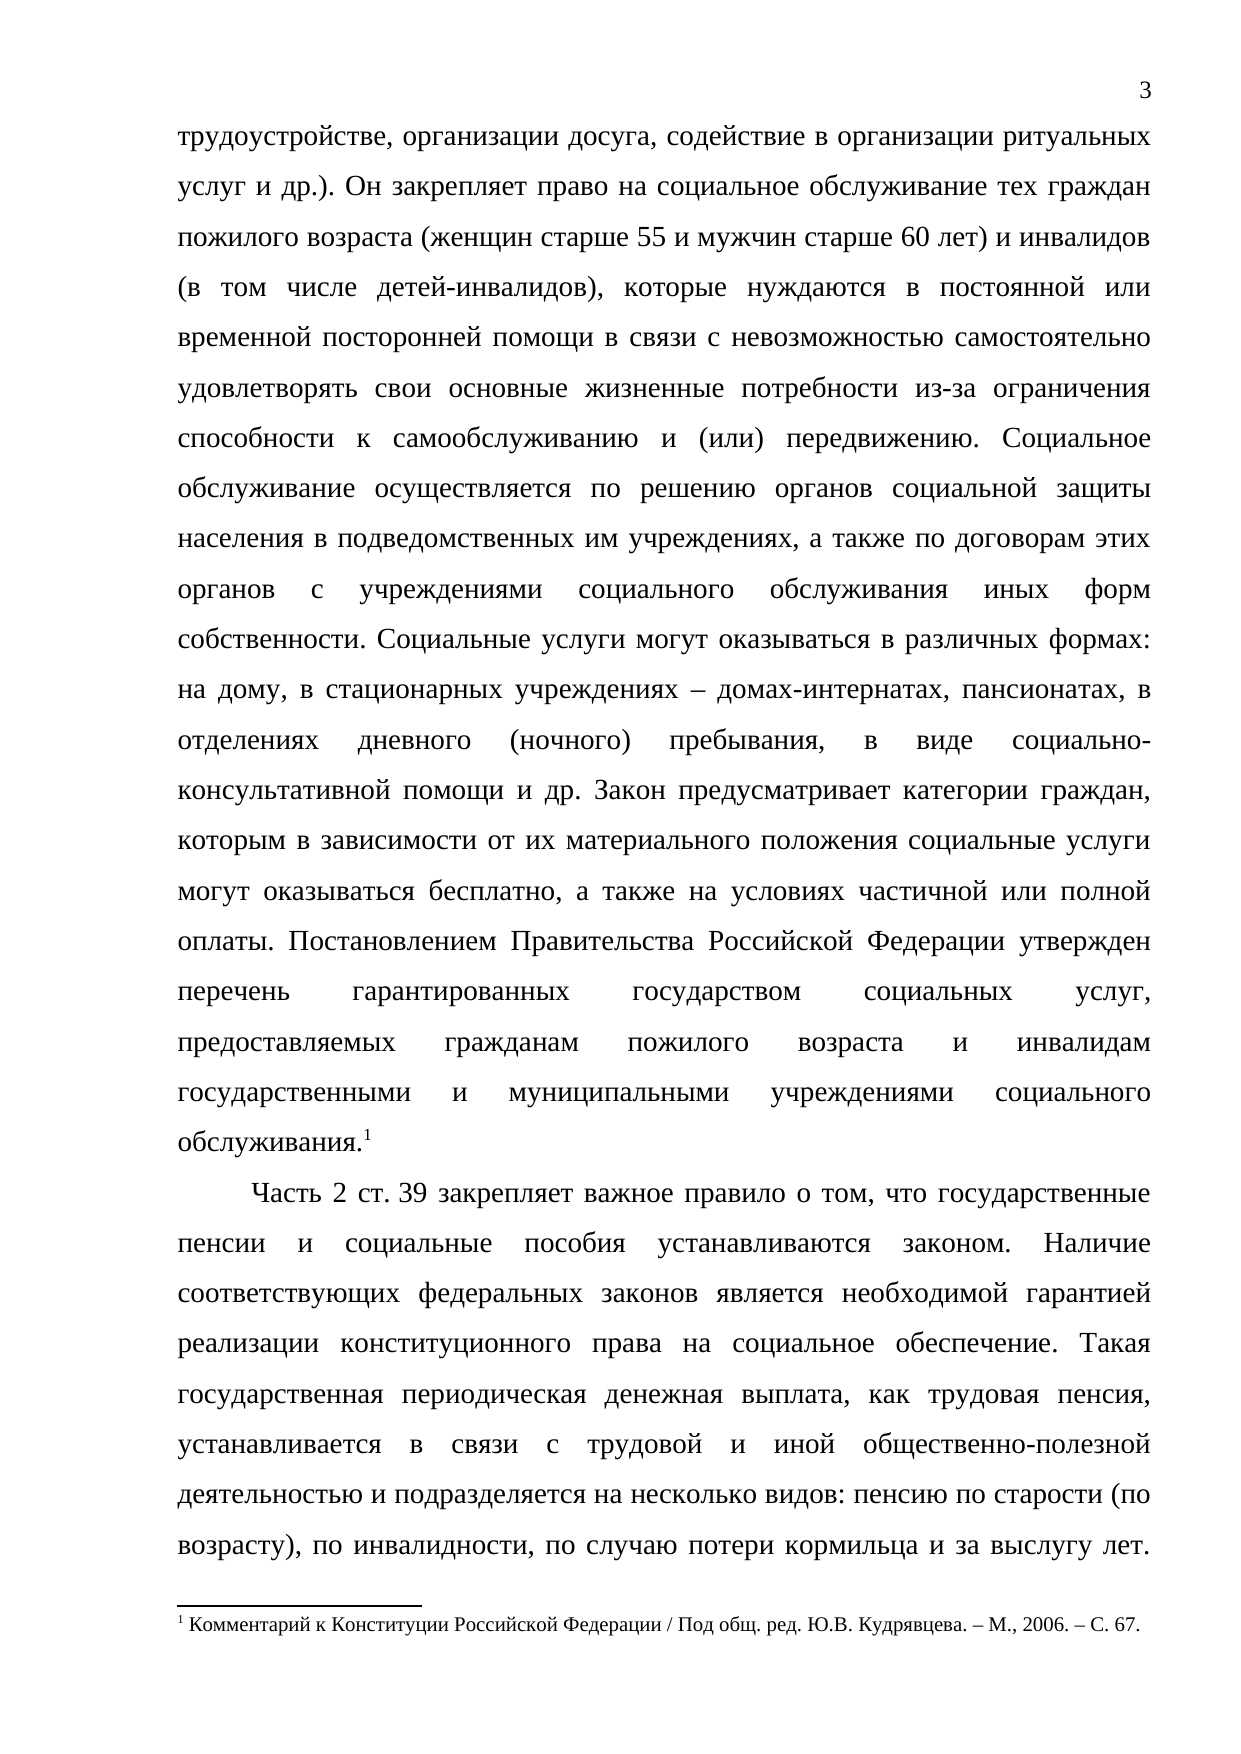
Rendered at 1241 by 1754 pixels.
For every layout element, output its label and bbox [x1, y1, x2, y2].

text [177, 1175, 1152, 1560]
text [177, 118, 1152, 1158]
